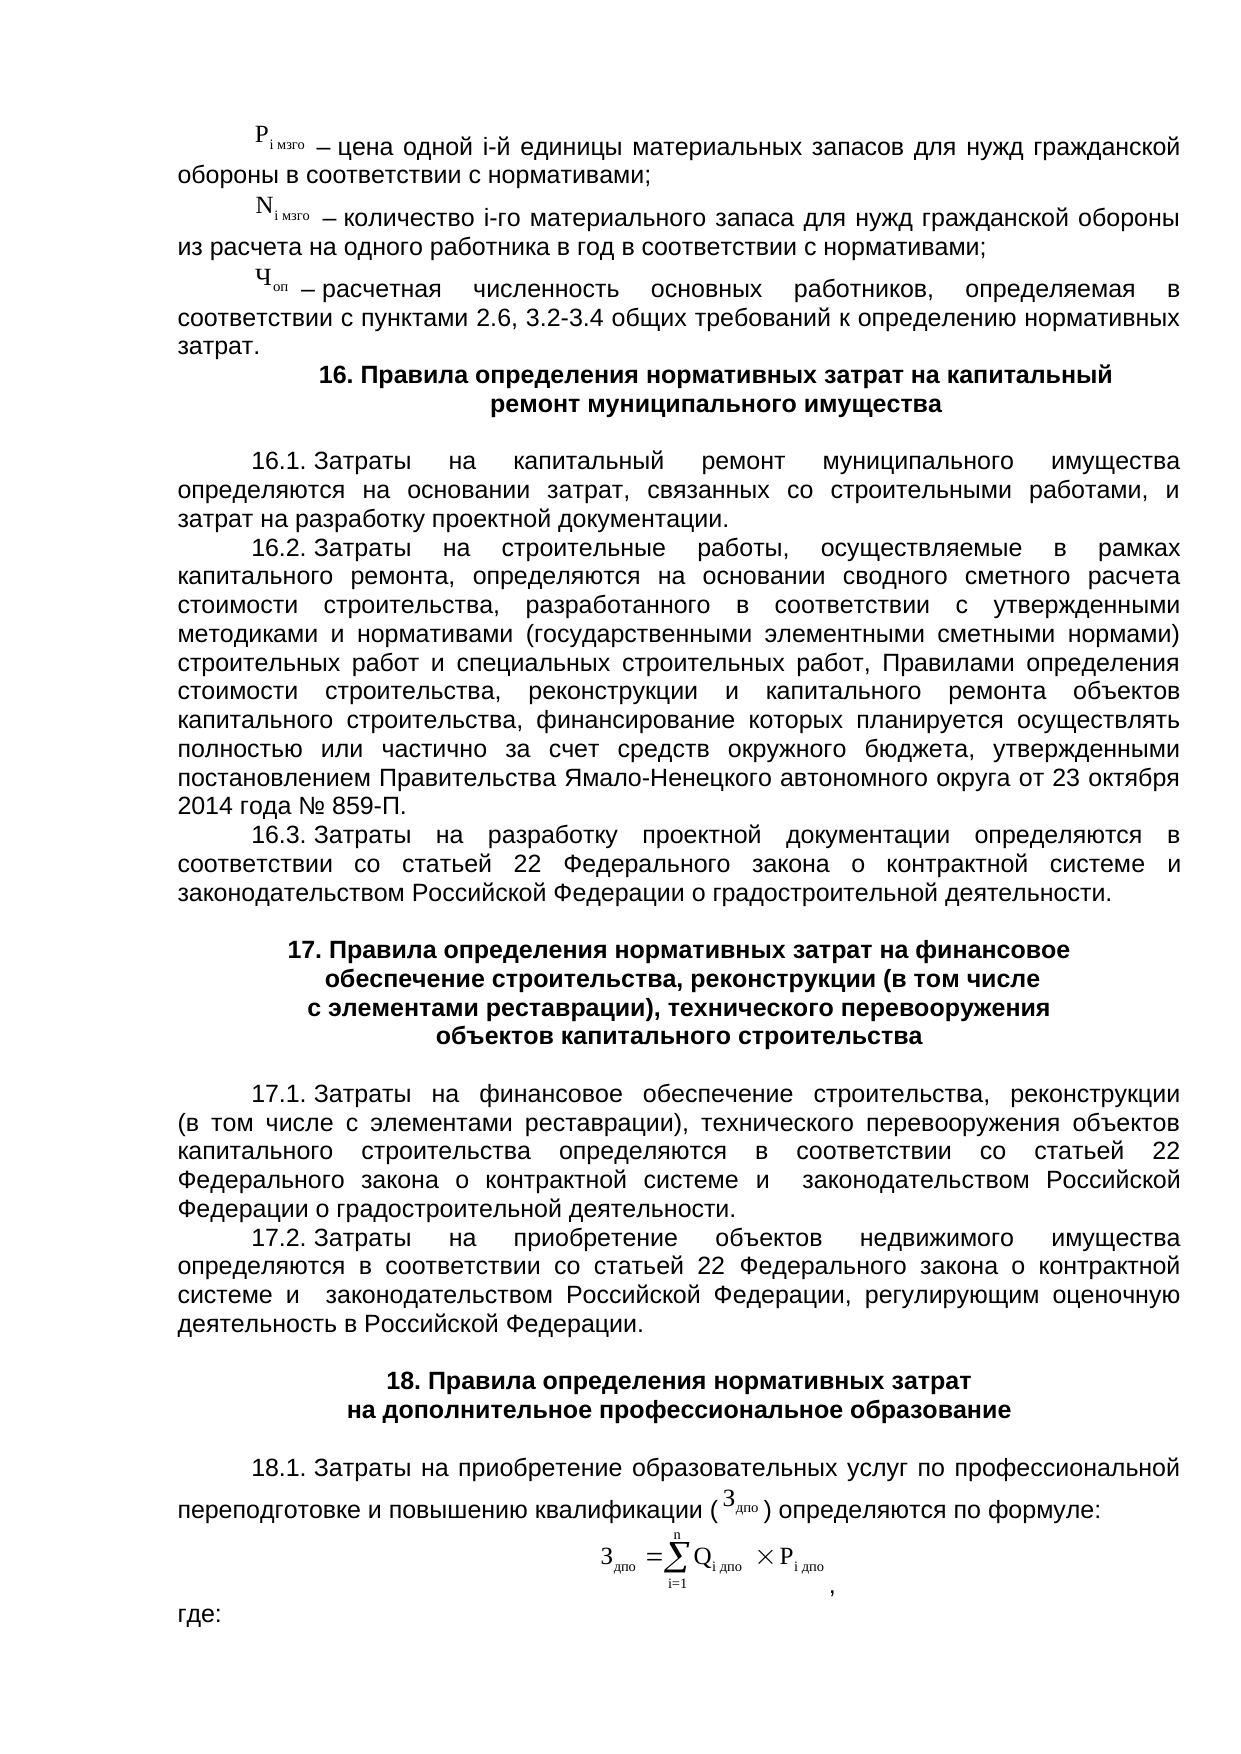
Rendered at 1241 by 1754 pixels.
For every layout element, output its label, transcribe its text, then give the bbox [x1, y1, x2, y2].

text объектов капитального строительства [177, 1021, 1181, 1050]
text где: [177, 1599, 1181, 1628]
text – расчетная численность основных работников, определяемая в соответствии с пунктами 2.6, 3.2-3.4 общих требований к определению нормативных затрат. [177, 260, 1181, 360]
text 16.3. Затраты на разработку проектной документации определяются в соответствии со статьей 22 Федерального закона о контрактной системе и законодательством Российской Федерации о градостроительной деятельности. [177, 820, 1181, 906]
text 16.2. Затраты на строительные работы, осуществляемые в рамках капитального ремонта, определяются на основании сводного сметного расчета стоимости строительства, разработанного в соответствии с утвержденными методиками и нормативами (государственными элементными сметными нормами) строительных работ и специальных строительных работ, Правилами определения стоимости строительства, реконструкции и капитального ремонта объектов капитального строительства, финансирование которых планируется осуществлять полностью или частично за счет средств окружного бюджета, утвержденными постановлением Правительства Ямало-Ненецкого автономного округа от 23 октября 2014 года № 859-П. [177, 532, 1181, 820]
text 18.1. Затраты на приобретение образовательных услуг по профессиональной переподготовке и повышению квалификации () определяются по формуле: [177, 1452, 1181, 1523]
text с элементами реставрации), технического перевооружения [177, 992, 1181, 1021]
text , [177, 1523, 1181, 1599]
text ремонт муниципального имущества [177, 389, 1181, 417]
text 17.1. Затраты на финансовое обеспечение строительства, реконструкции (в том числе с элементами реставрации), технического перевооружения объектов капитального строительства определяются в соответствии со статьей 22 Федерального закона о контрактной системе и законодательством Российской Федерации о градостроительной деятельности. [177, 1079, 1181, 1222]
text 17.2. Затраты на приобретение объектов недвижимого имущества определяются в соответствии со статьей 22 Федерального закона о контрактной системе и законодательством Российской Федерации, регулирующим оценочную деятельность в Российской Федерации. [177, 1222, 1181, 1337]
text – количество i-го материального запаса для нужд гражданской обороны из расчета на одного работника в год в соответствии с нормативами; [177, 189, 1181, 260]
text 17. Правила определения нормативных затрат на финансовое [177, 935, 1181, 964]
text на дополнительное профессиональное образование [177, 1395, 1181, 1424]
text 16.1. Затраты на капитальный ремонт муниципального имущества определяются на основании затрат, связанных со строительными работами, и затрат на разработку проектной документации. [177, 446, 1181, 532]
text 16. Правила определения нормативных затрат на капитальный [177, 360, 1181, 389]
text обеспечение строительства, реконструкции (в том числе [177, 964, 1181, 992]
text – цена одной i-й единицы материальных запасов для нужд гражданской обороны в соответствии с нормативами; [177, 118, 1181, 189]
text 18. Правила определения нормативных затрат [177, 1366, 1181, 1395]
